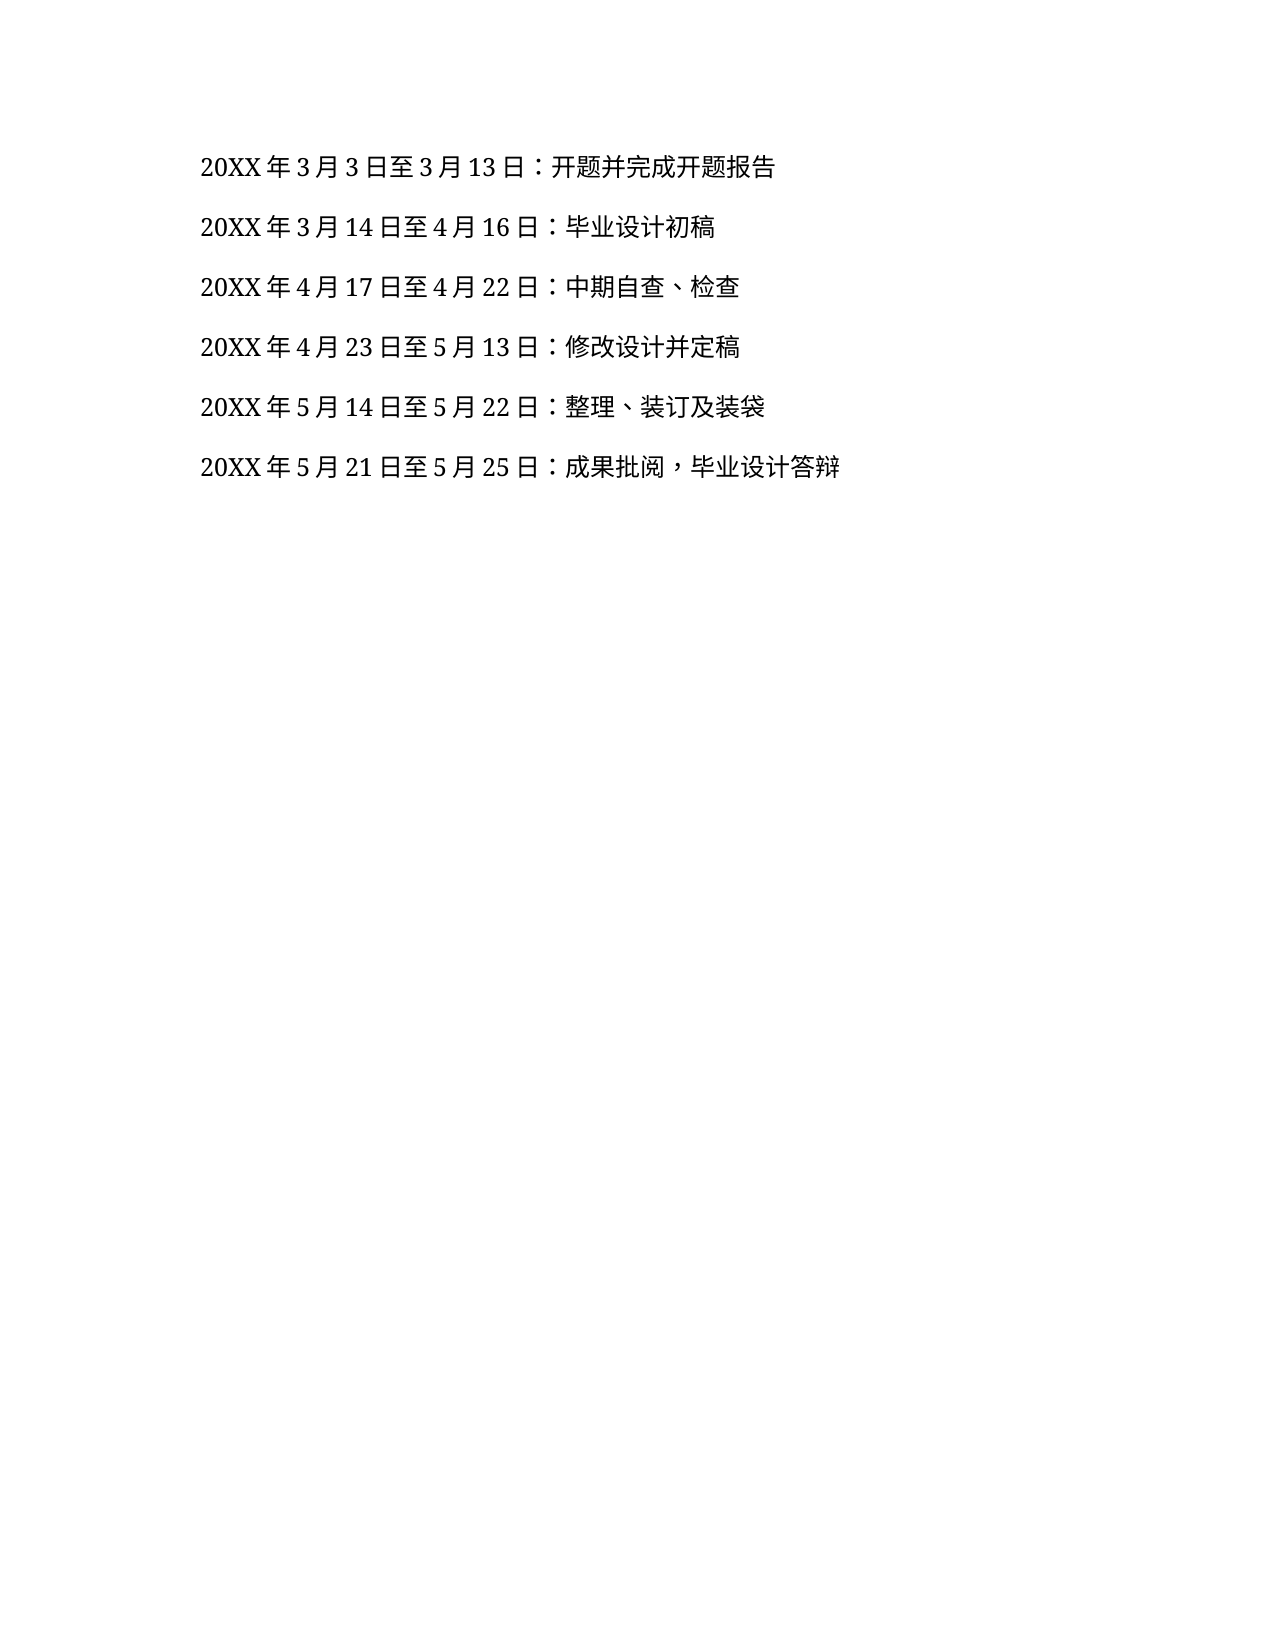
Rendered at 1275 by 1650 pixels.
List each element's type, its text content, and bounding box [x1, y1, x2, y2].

text 20XX年4月17日至4月22日：中期自查、检查 [150, 270, 1125, 304]
text 20XX年3月14日至4月16日：毕业设计初稿 [150, 210, 1125, 244]
text 20XX年5月14日至5月22日：整理、装订及装袋 [150, 390, 1125, 424]
text 20XX年5月21日至5月25日：成果批阅，毕业设计答辩 [150, 450, 1125, 484]
text 20XX年4月23日至5月13日：修改设计并定稿 [150, 330, 1125, 364]
text 20XX年3月3日至3月13日：开题并完成开题报告 [150, 150, 1125, 184]
